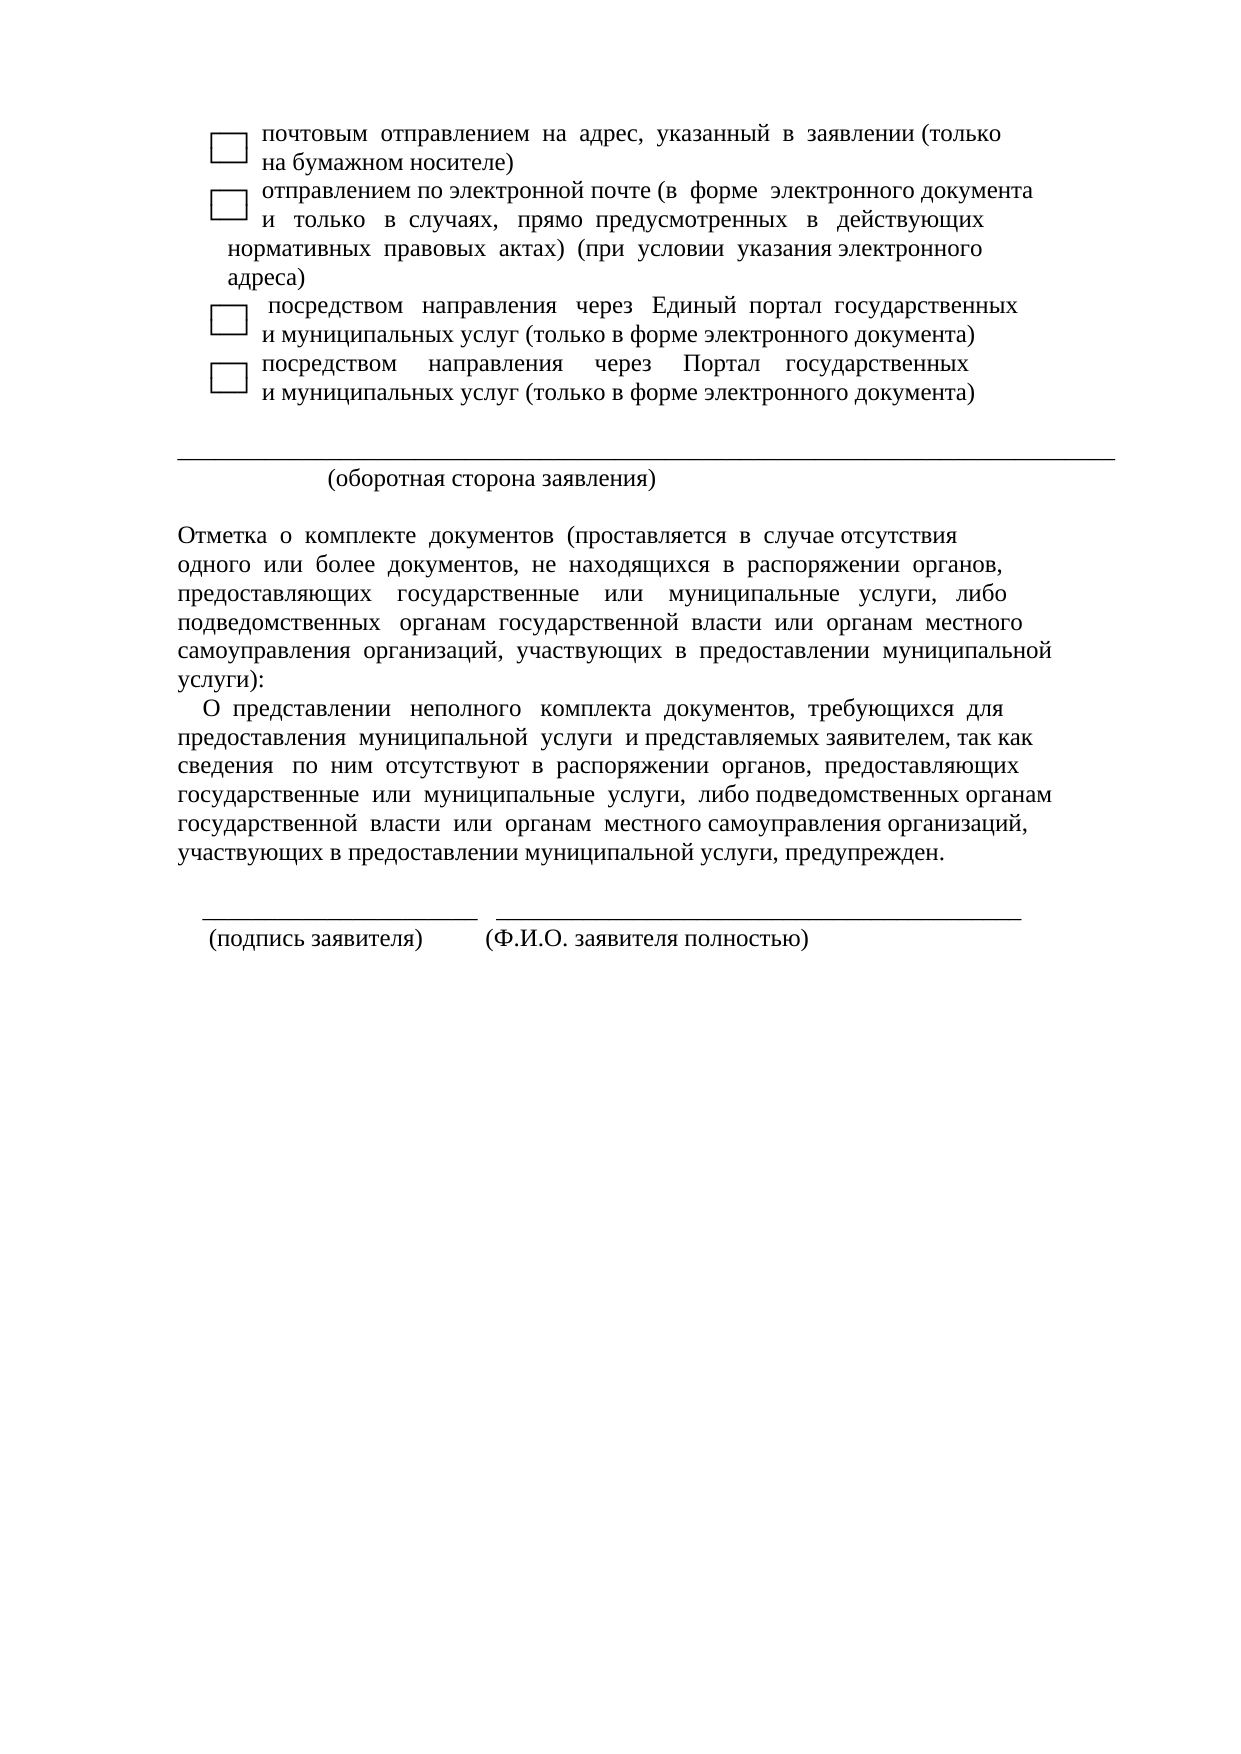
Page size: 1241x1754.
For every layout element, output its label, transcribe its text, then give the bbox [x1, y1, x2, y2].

text одного или более документов, не находящихся в распоряжении органов, [177, 549, 1152, 578]
text предоставления муниципальной услуги и представляемых заявителем, так как [177, 722, 1152, 751]
text ┌─┐ посредством направления через Единый портал государственных [177, 291, 1152, 319]
text ___________________________________________________________________________ [177, 434, 1152, 463]
text └─┘ и только в случаях, прямо предусмотренных в действующих [177, 204, 1152, 233]
text участвующих в предоставлении муниципальной услуги, предупрежден. [177, 837, 1152, 866]
text ┌─┐ почтовым отправлением на адрес, указанный в заявлении (только [177, 118, 1152, 147]
text └─┘ на бумажном носителе) [177, 147, 1152, 176]
text услуги): [177, 664, 1152, 693]
text (подпись заявителя) (Ф.И.О. заявителя полностью) [177, 923, 1152, 952]
text самоуправления организаций, участвующих в предоставлении муниципальной [177, 636, 1152, 664]
text О представлении неполного комплекта документов, требующихся для [177, 693, 1152, 722]
text ┌─┐ посредством направления через Портал государственных [177, 348, 1152, 377]
text Отметка о комплекте документов (проставляется в случае отсутствия [177, 521, 1152, 549]
text └─┘ и муниципальных услуг (только в форме электронного документа) [177, 377, 1152, 406]
text (оборотная сторона заявления) [177, 463, 1152, 492]
text сведения по ним отсутствуют в распоряжении органов, предоставляющих [177, 751, 1152, 779]
text ┌─┐ отправлением по электронной почте (в форме электронного документа [177, 176, 1152, 204]
text государственной власти или органам местного самоуправления организаций, [177, 808, 1152, 837]
text подведомственных органам государственной власти или органам местного [177, 607, 1152, 636]
text ______________________ __________________________________________ [177, 894, 1152, 923]
text предоставляющих государственные или муниципальные услуги, либо [177, 578, 1152, 607]
text государственные или муниципальные услуги, либо подведомственных органам [177, 779, 1152, 808]
text адреса) [177, 262, 1152, 291]
text нормативных правовых актах) (при условии указания электронного [177, 233, 1152, 262]
text └─┘ и муниципальных услуг (только в форме электронного документа) [177, 319, 1152, 348]
